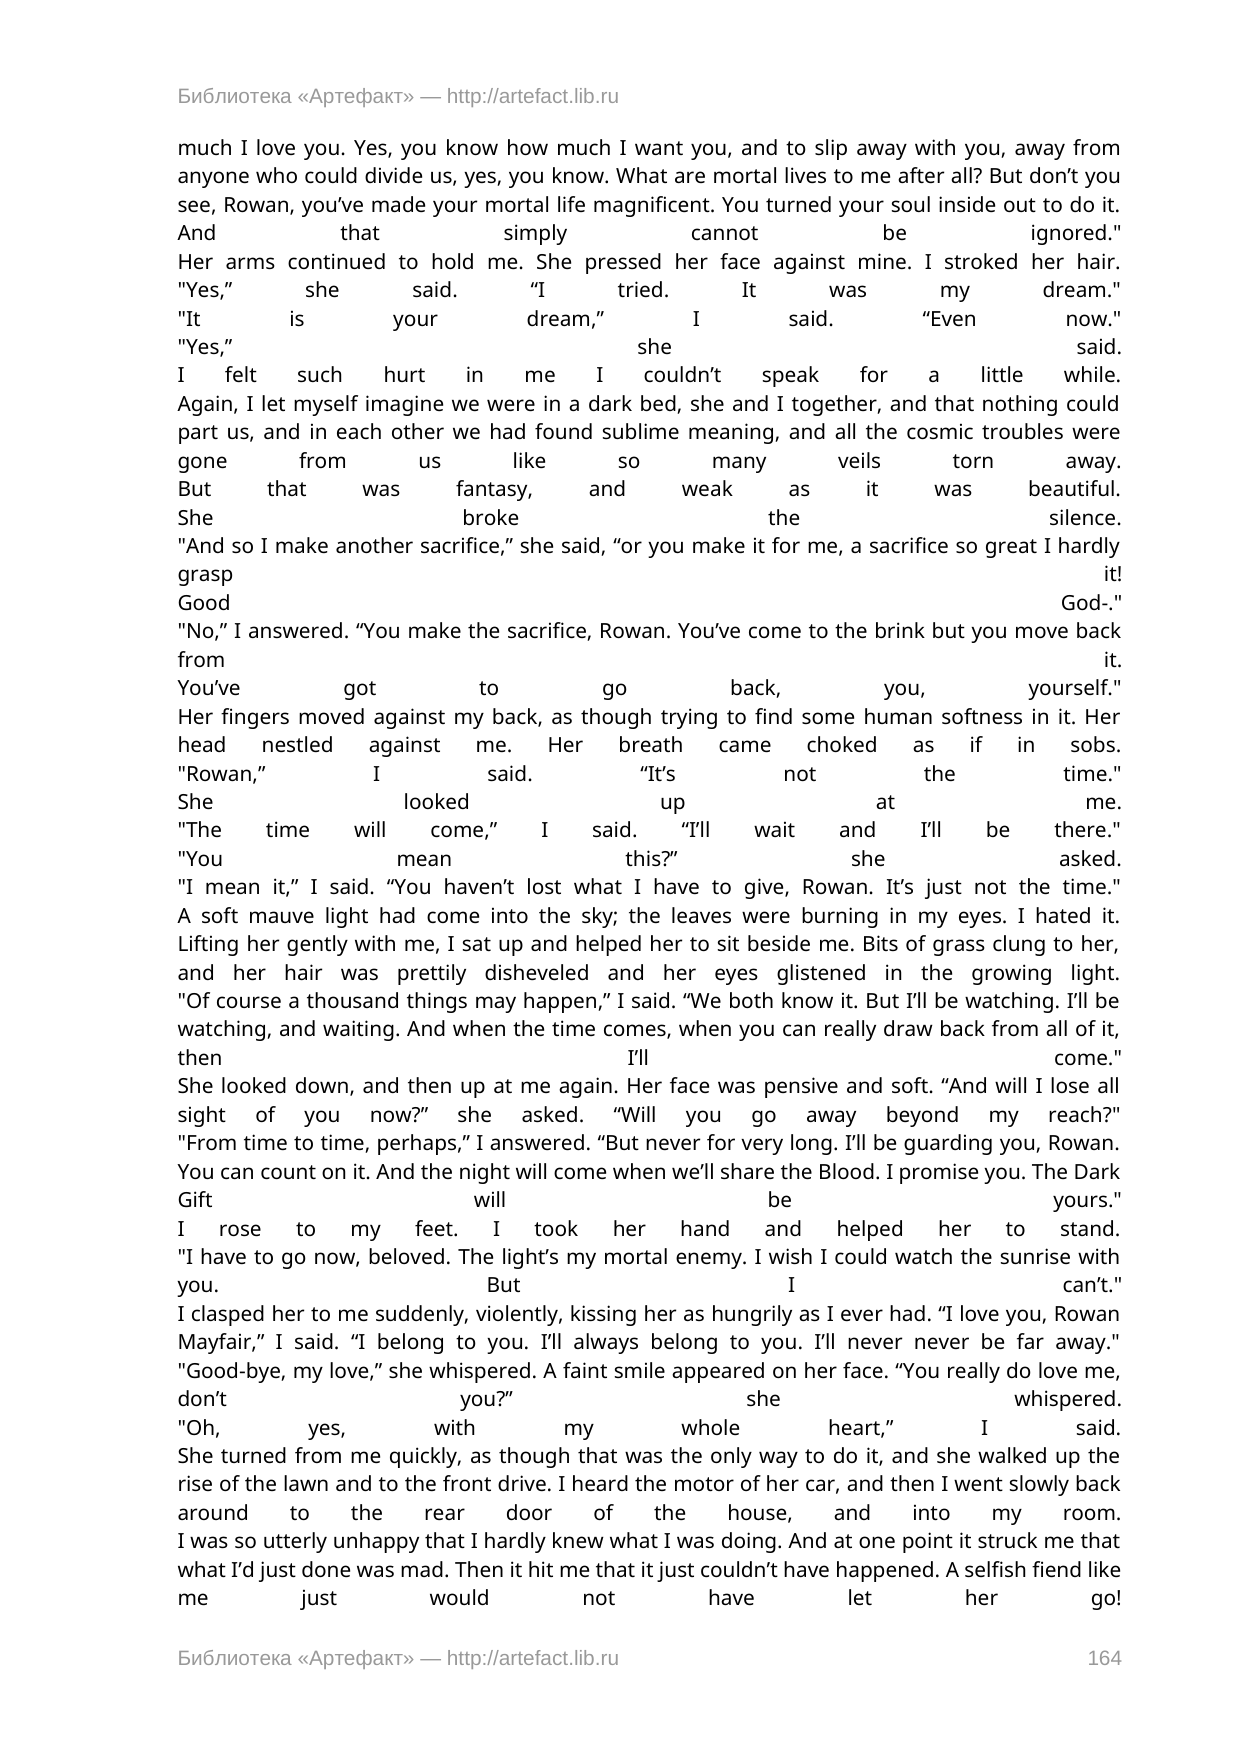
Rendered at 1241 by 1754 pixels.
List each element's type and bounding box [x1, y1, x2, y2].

text [177, 133, 1122, 1612]
